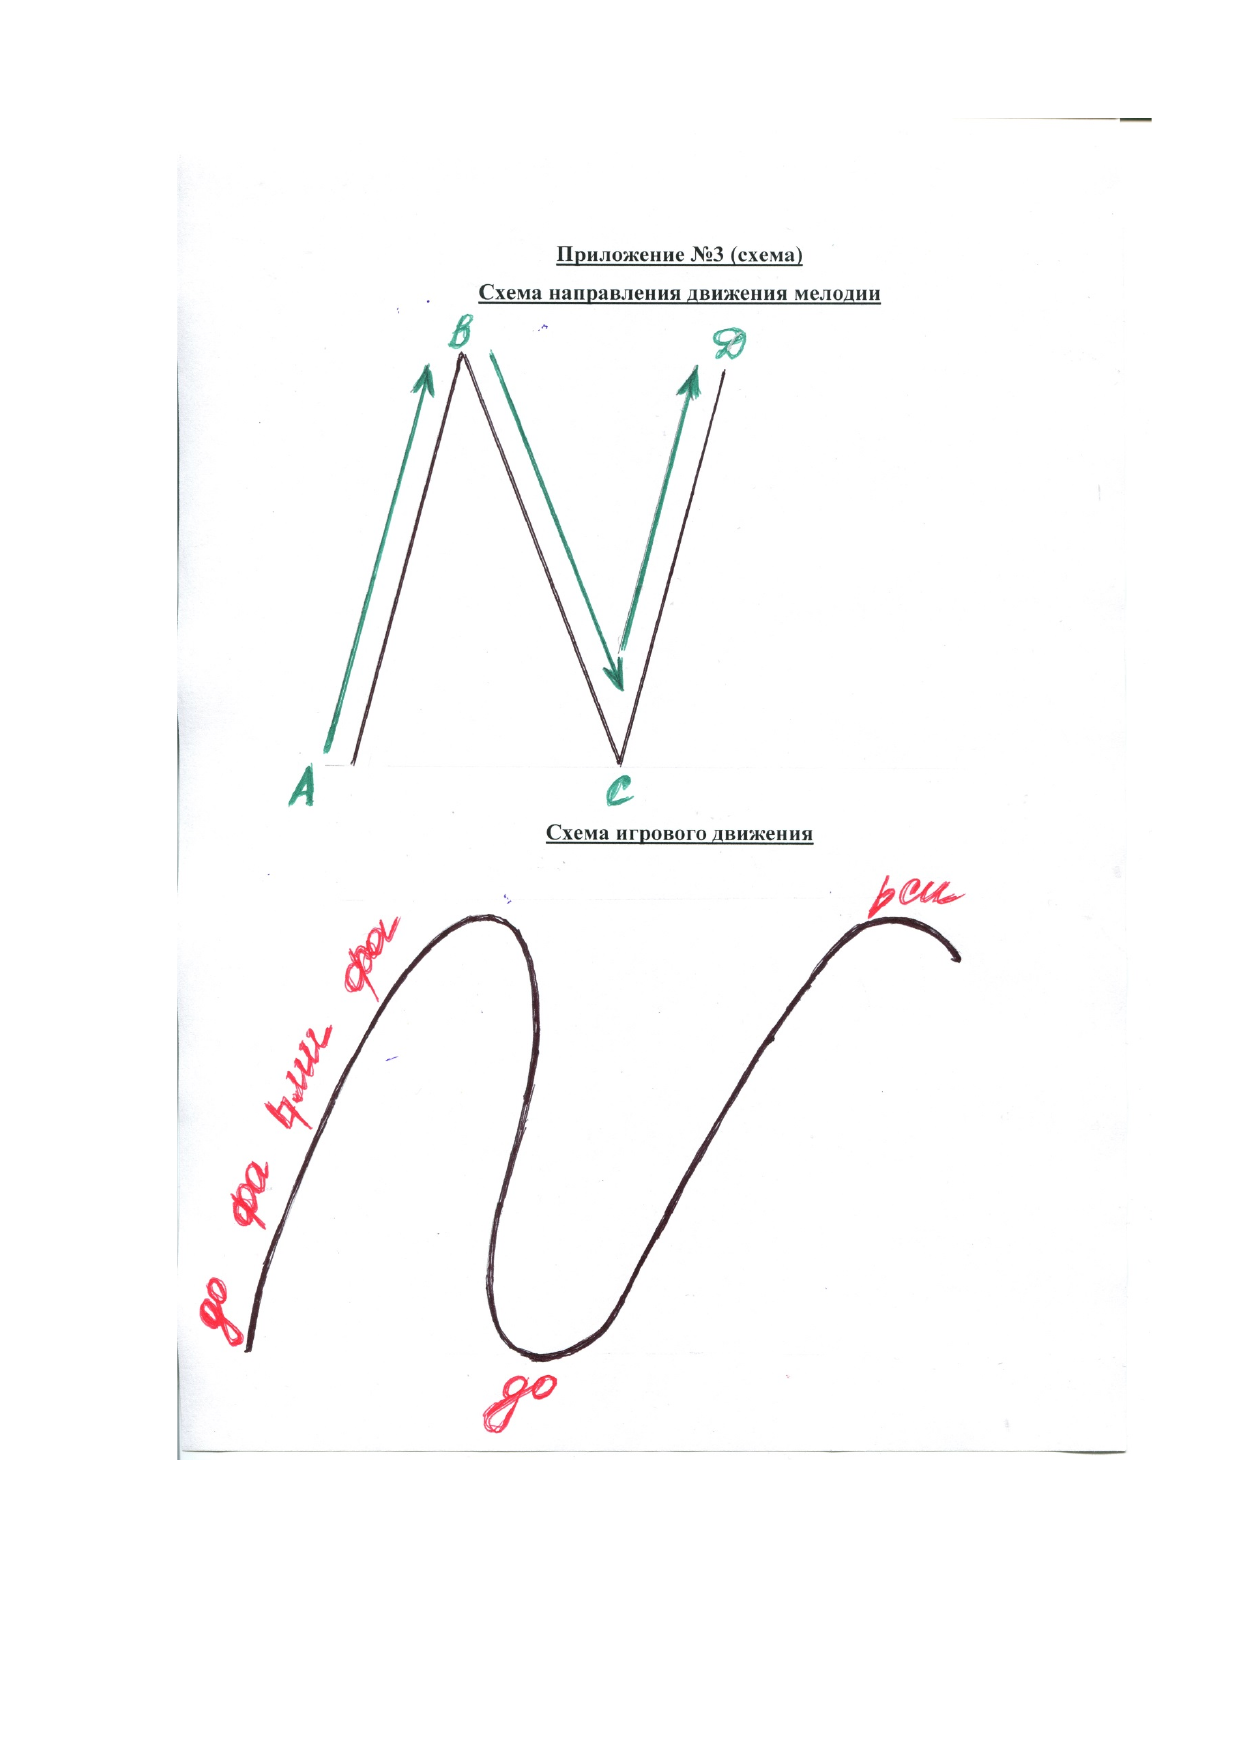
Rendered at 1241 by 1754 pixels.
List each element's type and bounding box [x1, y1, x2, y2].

picture [177, 118, 1152, 1460]
